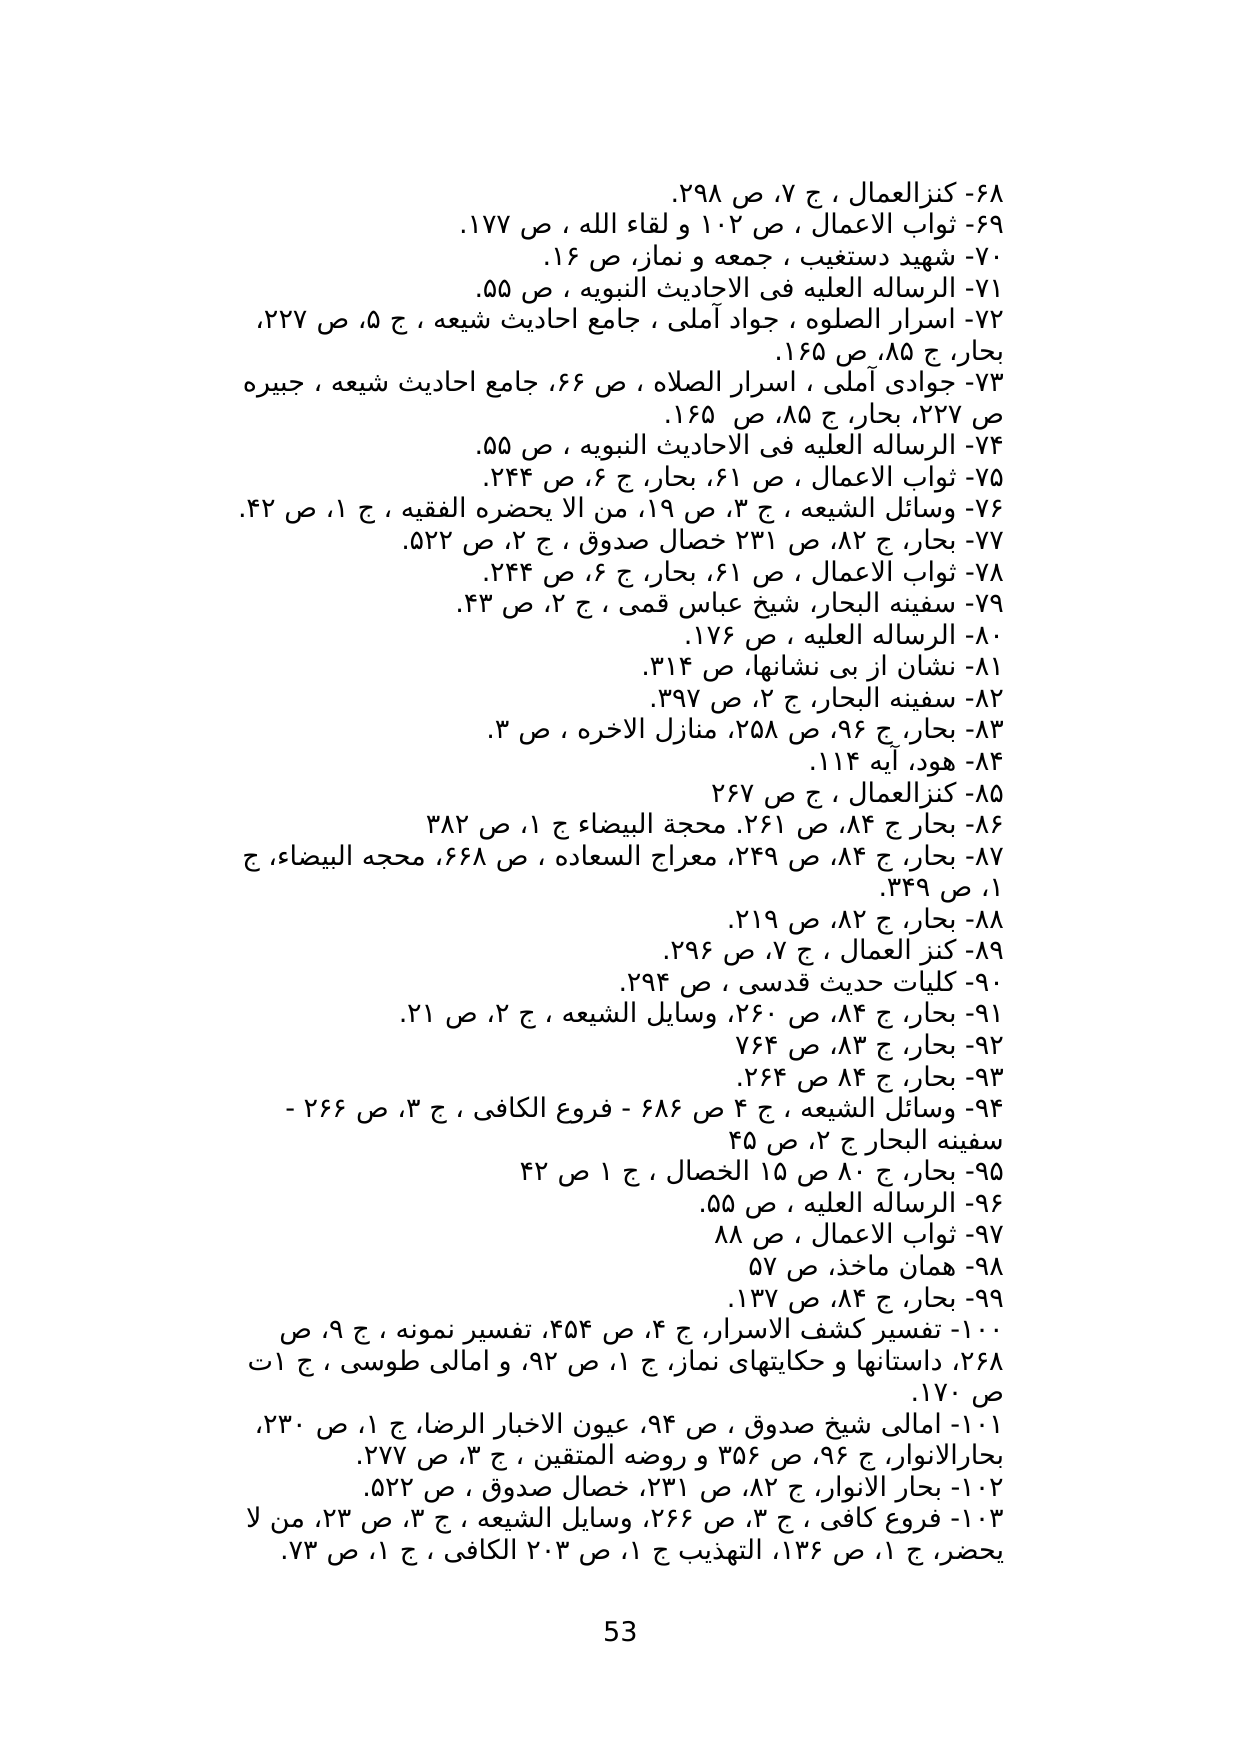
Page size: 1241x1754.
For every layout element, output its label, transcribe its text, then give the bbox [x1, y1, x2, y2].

text ۹۷- ثواب الاعمال ، ص ۸۸ [236, 1219, 1004, 1250]
text ۷۲- اسرار الصلوه ، جواد آملى ، جامع احاديث شيعه ، ج ۵، ص ۲۲۷، بحار، ج ۸۵، ص ۱۶۵. [236, 303, 1004, 367]
text ۷۵- ثواب الاعمال ، ص ۶۱، بحار، ج ۶، ص ۲۴۴. [236, 461, 1004, 493]
text ۸۹- كنز العمال ، ج ۷، ص ۲۹۶. [236, 935, 1004, 966]
text ۷۴- الرساله العليه فى الاحاديث النبويه ، ص ۵۵. [236, 430, 1004, 461]
text ۸۱- نشان از بى نشانها، ص ۳۱۴. [236, 651, 1004, 682]
text ۷۶- وسائل الشيعه ، ج ۳، ص ۱۹، من الا يحضره الفقيه ، ج ۱، ص ۴۲. [236, 493, 1004, 524]
text ۷۹- سفينه البحار، شيخ عباس قمى ، ج ۲، ص ۴۳. [236, 587, 1004, 619]
text ۷۸- ثواب الاعمال ، ص ۶۱، بحار، ج ۶، ص ۲۴۴. [236, 556, 1004, 587]
text ۸۵- كنزالعمال ، ج ص ۲۶۷ [236, 777, 1004, 808]
text ۹۱- بحار، ج ۸۴، ص ۲۶۰، وسايل الشيعه ، ج ۲، ص ۲۱. [236, 998, 1004, 1029]
text ۹۵- بحار، ج ۸۰ ص ۱۵ الخصال ، ج ۱ ص ۴۲ [236, 1156, 1004, 1187]
text ۸۲- سفينه البحار، ج ۲، ص ۳۹۷. [236, 682, 1004, 714]
text ۹۶- الرساله العليه ، ص ۵۵. [236, 1187, 1004, 1219]
text ۹۹- بحار، ج ۸۴، ص ۱۳۷. [236, 1282, 1004, 1313]
text ۹۰- كليات حديث قدسى ، ص ۲۹۴. [236, 966, 1004, 998]
text ۱۰۲- بحار الانوار، ج ۸۲، ص ۲۳۱، خصال صدوق ، ص ۵۲۲. [236, 1471, 1004, 1503]
text ۷۱- الرساله العليه فى الاحاديث النبويه ، ص ۵۵. [236, 272, 1004, 303]
text ۹۳- بحار، ج ۸۴ ص ۲۶۴. [236, 1061, 1004, 1092]
text ۸۶- بحار ج ۸۴، ص ۲۶۱. محجة البيضاء ج ۱، ص ۳۸۲ [236, 808, 1004, 840]
text ۸۷- بحار، ج ۸۴، ص ۲۴۹، معراج السعاده ، ص ۶۶۸، محجه البيضاء، ج ۱، ص ۳۴۹. [236, 840, 1004, 903]
text ۹۸- همان ماخذ، ص ۵۷ [236, 1250, 1004, 1282]
text ۹۲- بحار، ج ۸۳، ص ۷۶۴ [236, 1029, 1004, 1061]
text ۱۰۳- فروع كافى ، ج ۳، ص ۲۶۶، وسايل الشيعه ، ج ۳، ص ۲۳، من لا يحضر، ج ۱، ص ۱۳۶، التهذيب ج ۱، ص ۲۰۳ الكافى ، ج ۱، ص ۷۳. [236, 1503, 1004, 1566]
text ۷۷- بحار، ج ۸۲، ص ۲۳۱ خصال صدوق ، ج ۲، ص ۵۲۲. [236, 524, 1004, 556]
text ۱۰۱- امالى شيخ صدوق ، ص ۹۴، عيون الاخبار الرضا، ج ۱، ص ۲۳۰، بحارالانوار، ج ۹۶، ص ۳۵۶ و روضه المتقين ، ج ۳، ص ۲۷۷. [236, 1408, 1004, 1471]
text ۷۰- شهيد دستغيب ، جمعه و نماز، ص ۱۶. [236, 240, 1004, 272]
text ۶۸- كنزالعمال ، ج ۷، ص ۲۹۸. [236, 177, 1004, 209]
text ۸۸- بحار، ج ۸۲، ص ۲۱۹. [236, 903, 1004, 935]
text ۹۴- وسائل الشيعه ، ج ۴ ص ۶۸۶ - فروع الكافى ، ج ۳، ص ۲۶۶ - سفينه البحار ج ۲، ص ۴۵ [236, 1092, 1004, 1156]
text ۶۹- ثواب الاعمال ، ص ۱۰۲ و لقاء الله ، ص ۱۷۷. [236, 209, 1004, 240]
text ۸۰- الرساله العليه ، ص ۱۷۶. [236, 619, 1004, 651]
text ۱۰۰- تفسير كشف الاسرار، ج ۴، ص ۴۵۴، تفسير نمونه ، ج ۹، ص ۲۶۸، داستانها و حكايتهاى نماز، ج ۱، ص ۹۲، و امالى طوسى ، ج ۱ت ص ۱۷۰. [236, 1313, 1004, 1408]
text ۷۳- جوادى آملى ، اسرار الصلاه ، ص ۶۶، جامع احاديث شيعه ، جبيره ص ۲۲۷، بحار، ج ۸۵، ص ‍ ۱۶۵. [236, 367, 1004, 430]
text ۸۴- هود، آيه ۱۱۴. [236, 745, 1004, 777]
text ۸۳- بحار، ج ۹۶، ص ۲۵۸، منازل الاخره ، ص ۳. [236, 714, 1004, 745]
